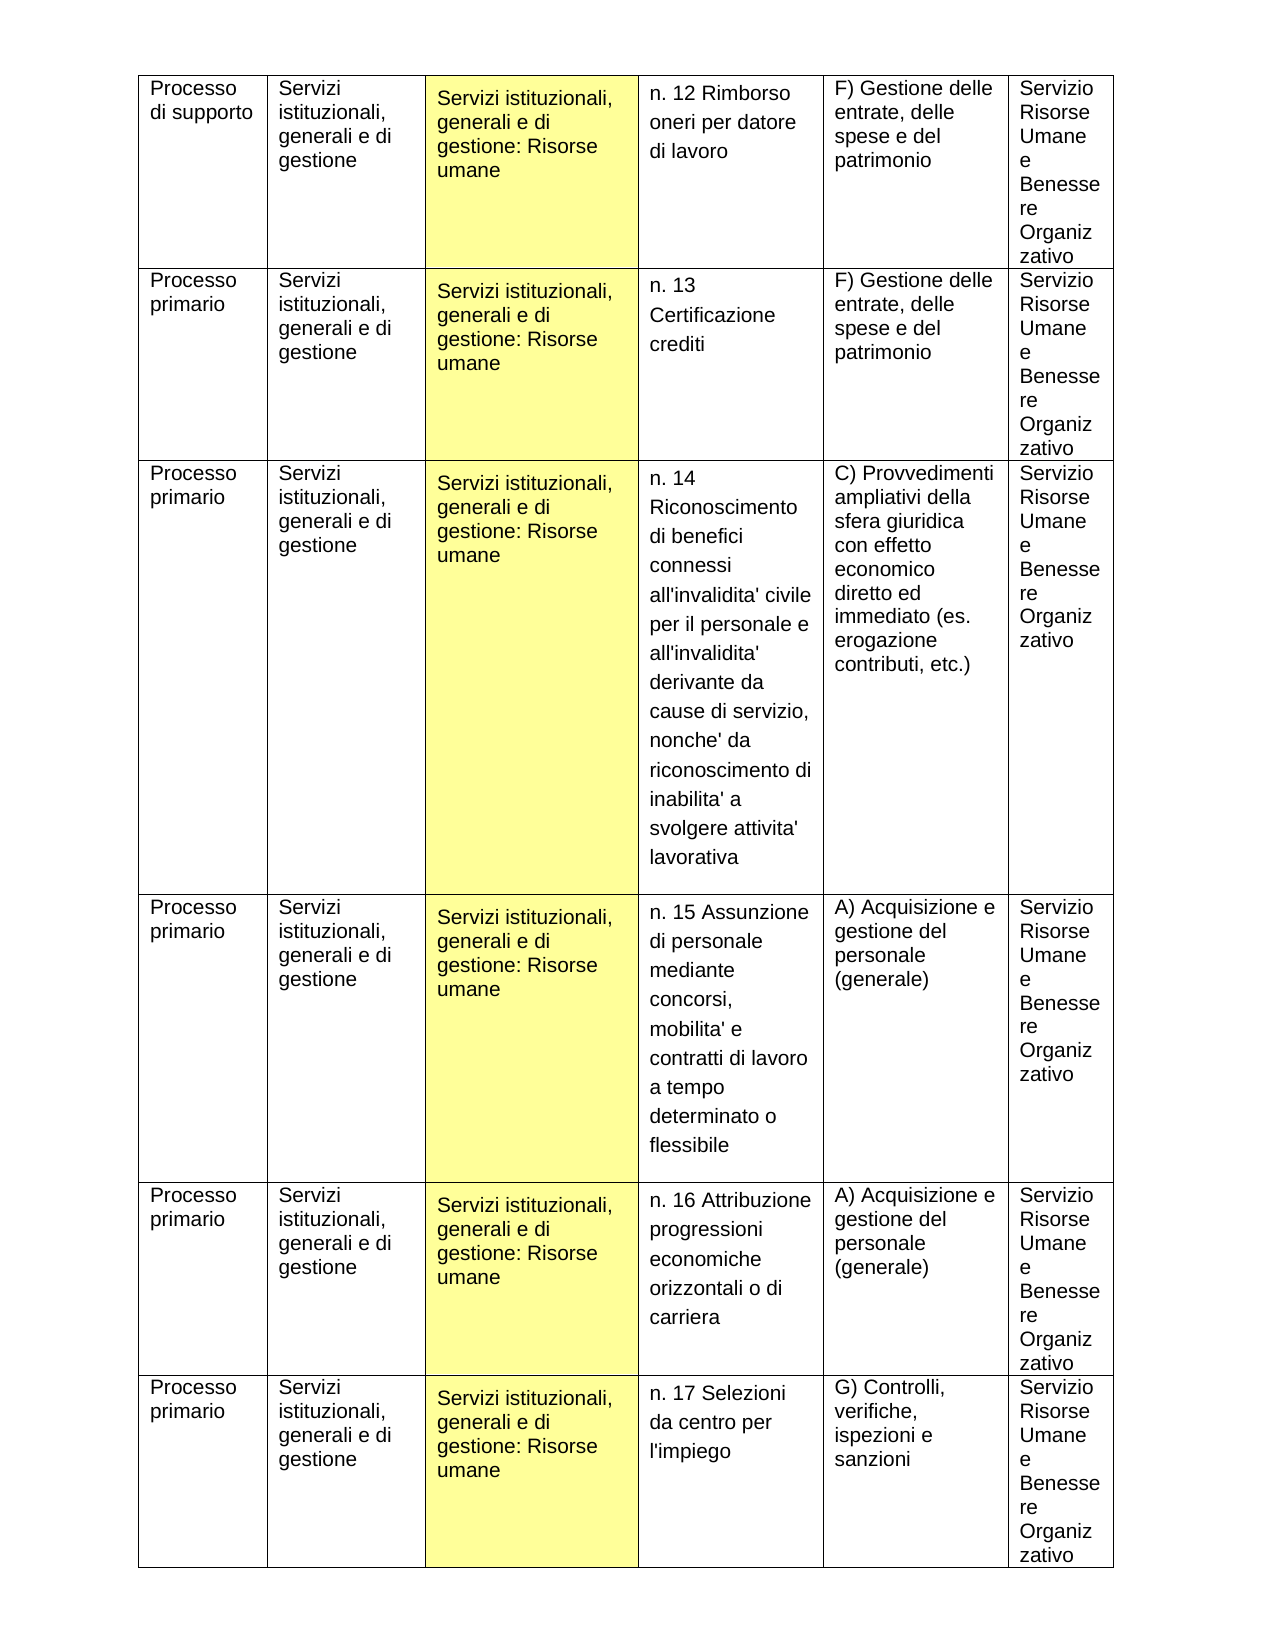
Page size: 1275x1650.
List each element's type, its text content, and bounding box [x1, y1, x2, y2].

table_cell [426, 1376, 638, 1567]
table_cell n. 16 Attribuzione progressioni economiche orizzontali o di carriera [639, 1183, 823, 1374]
table_cell Processo primario [139, 1376, 267, 1567]
table_cell Servizio Risorse Umane e Benessere Organizzativo [1009, 1183, 1113, 1374]
table_cell Servizi istituzionali, generali e di gestione [268, 269, 425, 460]
table_cell Servizi istituzionali, generali e di gestione: Risorse umane [426, 269, 638, 460]
table_cell n. 12 Rimborso oneri per datore di lavoro [639, 76, 823, 267]
table_cell Servizio Risorse Umane e Benessere Organizzativo [1009, 269, 1113, 460]
table_cell Servizi istituzionali, generali e di gestione [268, 1183, 425, 1374]
table_cell Servizi istituzionali, generali e di gestione: Risorse umane [426, 895, 638, 1182]
table_cell F) Gestione delle entrate, delle spese e del patrimonio [824, 269, 1008, 460]
table_cell Processo primario [139, 895, 267, 1182]
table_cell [139, 76, 267, 267]
table_cell n. 13 Certificazione crediti [639, 269, 823, 460]
table_cell Servizio Risorse Umane e Benessere Organizzativo [1009, 895, 1113, 1182]
table_cell C) Provvedimenti ampliativi della sfera giuridica con effetto economico diretto ed immediato (es. erogazione contributi, etc.) [824, 461, 1008, 894]
table_cell Servizi istituzionali, generali e di gestione: Risorse umane [426, 461, 638, 894]
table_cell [824, 1376, 1008, 1567]
table_cell A) Acquisizione e gestione del personale (generale) [824, 895, 1008, 1182]
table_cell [426, 76, 638, 267]
table_cell n. 15 Assunzione di personale mediante concorsi, mobilita' e contratti di lavoro a tempo determinato o flessibile [639, 895, 823, 1182]
table_cell A) Acquisizione e gestione del personale (generale) [824, 1183, 1008, 1374]
table_cell n. 17 Selezioni da centro per l'impiego [639, 1376, 823, 1567]
table_cell Servizi istituzionali, generali e di gestione [268, 895, 425, 1182]
table_cell Processo primario [139, 461, 267, 894]
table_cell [1009, 1376, 1113, 1567]
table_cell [824, 76, 1008, 267]
table_cell n. 14 Riconoscimento di benefici connessi all'invalidita' civile per il personale e all'invalidita' derivante da cause di servizio, nonche' da riconoscimento di inabilita' a svolgere attivita' lavorativa [639, 461, 823, 894]
table_cell Processo primario [139, 1183, 267, 1374]
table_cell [1009, 76, 1113, 267]
table_cell Processo primario [139, 269, 267, 460]
table_cell Servizi istituzionali, generali e di gestione [268, 461, 425, 894]
table_cell Servizi istituzionali, generali e di gestione: Risorse umane [426, 1183, 638, 1374]
table_cell Servizio Risorse Umane e Benessere Organizzativo [1009, 461, 1113, 894]
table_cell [268, 76, 425, 267]
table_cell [268, 1376, 425, 1567]
